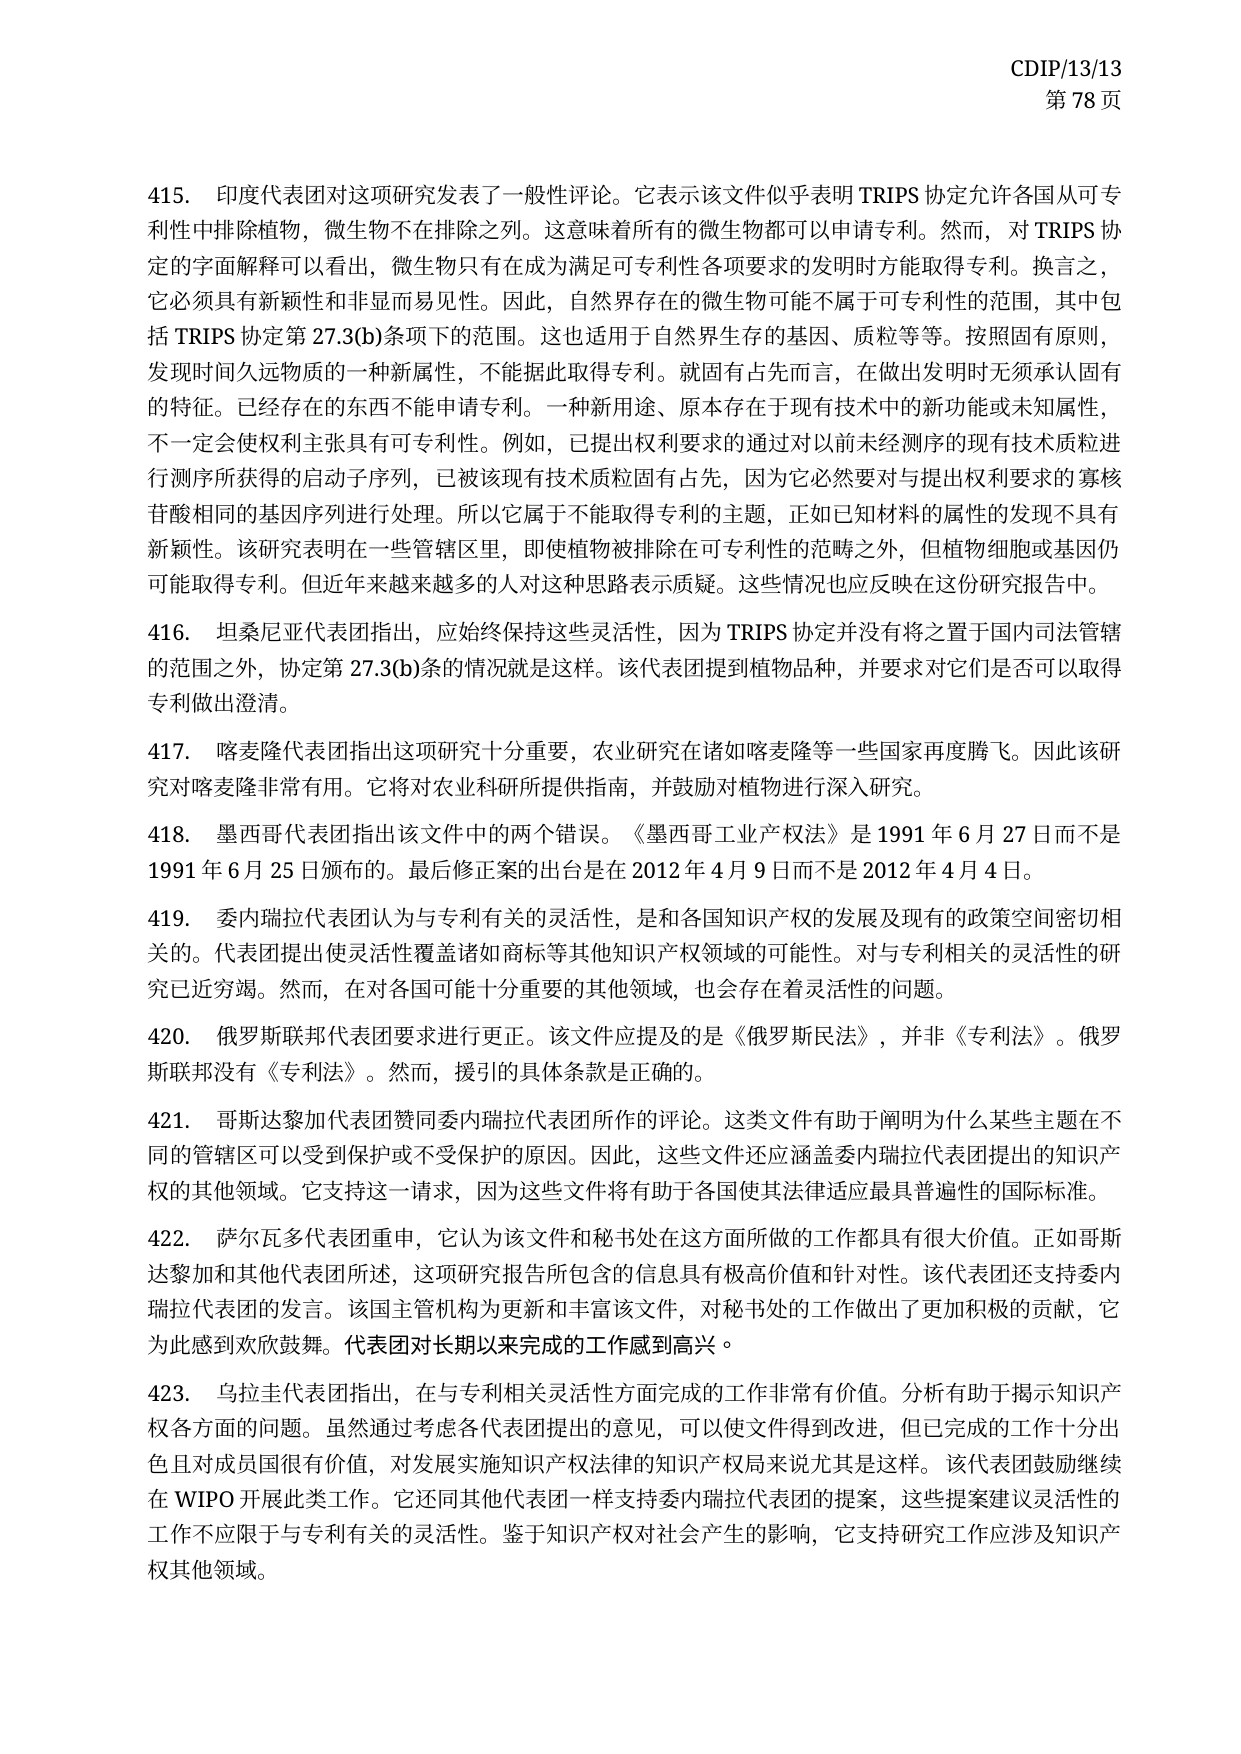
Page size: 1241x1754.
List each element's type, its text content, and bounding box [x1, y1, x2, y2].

list 萨尔瓦多代表团重申，它认为该文件和秘书处在这方面所做的工作都具有很大价值。正如哥斯达黎加和其他代表团所述，这项研究报告所包含的信息具有极高价值和针对性。该代表团还支持委内瑞拉代表团的发言。该国主管机构为更新和丰富该文件，对秘书处的工作做出了更加积极的贡献，它为此感到欢欣鼓舞。代表团对长期以来完成的工作感到高兴。 [148, 1218, 1122, 1359]
list 喀麦隆代表团指出这项研究十分重要，农业研究在诸如喀麦隆等一些国家再度腾飞。因此该研究对喀麦隆非常有用。它将对农业科研所提供指南，并鼓励对植物进行深入研究。 [148, 730, 1122, 801]
list 哥斯达黎加代表团赞同委内瑞拉代表团所作的评论。这类文件有助于阐明为什么某些主题在不同的管辖区可以受到保护或不受保护的原因。因此，这些文件还应涵盖委内瑞拉代表团提出的知识产权的其他领域。它支持这一请求，因为这些文件将有助于各国使其法律适应最具普遍性的国际标准。 [148, 1099, 1122, 1205]
list 俄罗斯联邦代表团要求进行更正。该文件应提及的是《俄罗斯民法》，并非《专利法》。俄罗斯联邦没有《专利法》。然而，援引的具体条款是正确的。 [148, 1016, 1122, 1087]
list 坦桑尼亚代表团指出，应始终保持这些灵活性，因为TRIPS协定并没有将之置于国内司法管辖的范围之外，协定第27.3(b)条的情况就是这样。该代表团提到植物品种，并要求对它们是否可以取得专利做出澄清。 [148, 612, 1122, 718]
list 印度代表团对这项研究发表了一般性评论。它表示该文件似乎表明TRIPS协定允许各国从可专利性中排除植物，微生物不在排除之列。这意味着所有的微生物都可以申请专利。然而，对TRIPS协定的字面解释可以看出，微生物只有在成为满足可专利性各项要求的发明时方能取得专利。换言之，它必须具有新颖性和非显而易见性。因此，自然界存在的微生物可能不属于可专利性的范围，其中包括TRIPS协定第27.3(b)条项下的范围。这也适用于自然界生存的基因、质粒等等。按照固有原则，发现时间久远物质的一种新属性，不能据此取得专利。就固有占先而言，在做出发明时无须承认固有的特征。已经存在的东西不能申请专利。一种新用途、原本存在于现有技术中的新功能或未知属性，不一定会使权利主张具有可专利性。例如，已提出权利要求的通过对以前未经测序的现有技术质粒进行测序所获得的启动子序列，已被该现有技术质粒固有占先，因为它必然要对与提出权利要求的寡核苷酸相同的基因序列进行处理。所以它属于不能取得专利的主题，正如已知材料的属性的发现不具有新颖性。该研究表明在一些管辖区里，即使植物被排除在可专利性的范畴之外，但植物细胞或基因仍可能取得专利。但近年来越来越多的人对这种思路表示质疑。这些情况也应反映在这份研究报告中。 [148, 174, 1122, 599]
list 墨西哥代表团指出该文件中的两个错误。《墨西哥工业产权法》是1991年6月27日而不是1991年6月25日颁布的。最后修正案的出台是在2012年4月9日而不是2012年4月4日。 [148, 814, 1122, 884]
list 乌拉圭代表团指出，在与专利相关灵活性方面完成的工作非常有价值。分析有助于揭示知识产权各方面的问题。虽然通过考虑各代表团提出的意见，可以使文件得到改进，但已完成的工作十分出色且对成员国很有价值，对发展实施知识产权法律的知识产权局来说尤其是这样。该代表团鼓励继续在WIPO开展此类工作。它还同其他代表团一样支持委内瑞拉代表团的提案，这些提案建议灵活性的工作不应限于与专利有关的灵活性。鉴于知识产权对社会产生的影响，它支持研究工作应涉及知识产权其他领域。 [148, 1372, 1122, 1584]
list 委内瑞拉代表团认为与专利有关的灵活性，是和各国知识产权的发展及现有的政策空间密切相关的。代表团提出使灵活性覆盖诸如商标等其他知识产权领域的可能性。对与专利相关的灵活性的研究已近穷竭。然而，在对各国可能十分重要的其他领域，也会存在着灵活性的问题。 [148, 897, 1122, 1003]
